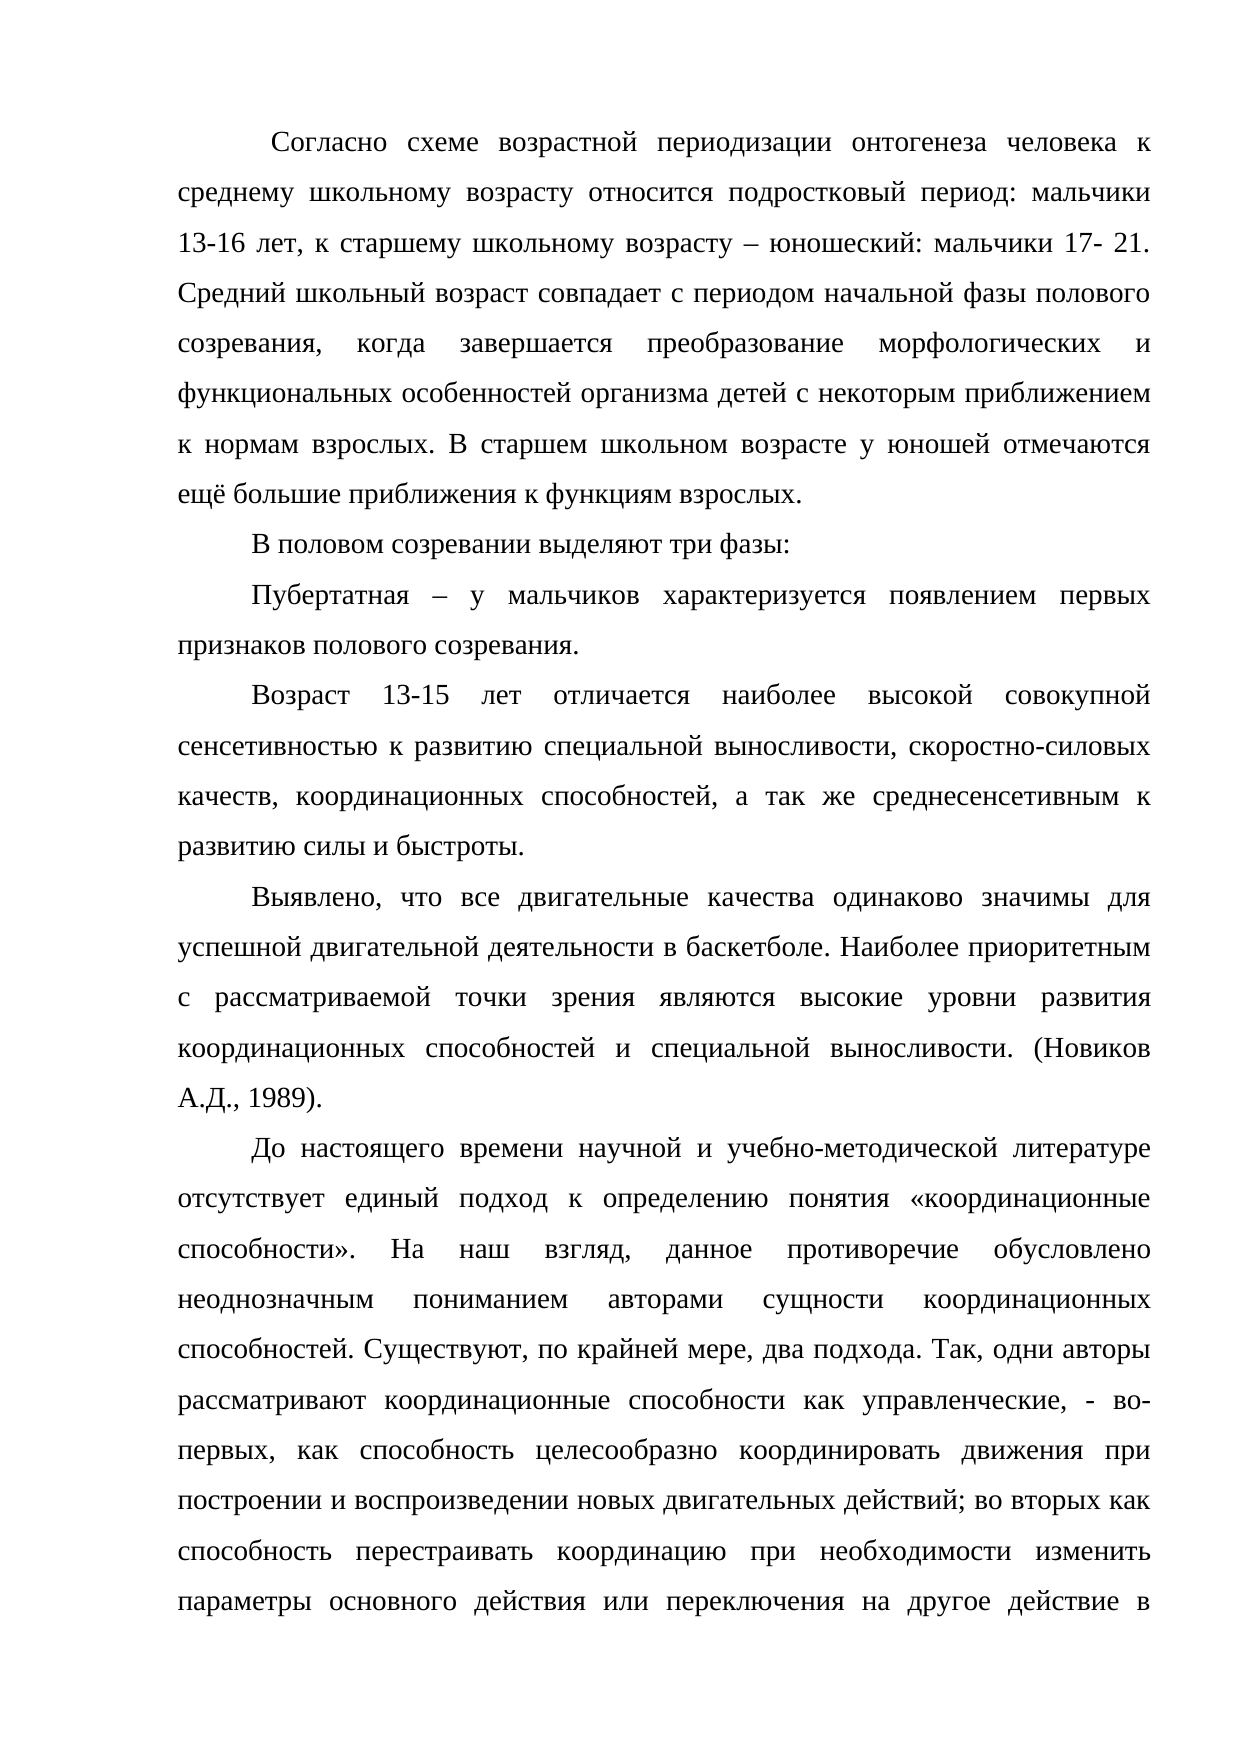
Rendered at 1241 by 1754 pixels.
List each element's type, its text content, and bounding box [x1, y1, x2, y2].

text В половом созревании выделяют три фазы: [177, 527, 1152, 560]
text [177, 1130, 1152, 1617]
text Согласно схеме возрастной периодизации онтогенеза человека к среднему школьному возрасту относится подростковый период: мальчики 13-16 лет, к старшему школьному возрасту – юношеский: мальчики 17- 21. Средний школьный возраст совпадает с периодом начальной фазы полового созревания, когда завершается преобразование морфологических и функциональных особенностей организма детей с некоторым приближением к нормам взрослых. В старшем школьном возрасте у юношей отмечаются ещё большие приближения к функциям взрослых. [177, 124, 1152, 510]
text Пубертатная – у мальчиков характеризуется появлением первых признаков полового созревания. [177, 577, 1152, 661]
text Возраст 13-15 лет отличается наиболее высокой совокупной сенсетивностью к развитию специальной выносливости, скоростно-силовых качеств, координационных способностей, а так же среднесенсетивным к развитию силы и быстроты. [177, 677, 1152, 862]
text Выявлено, что все двигательные качества одинаково значимы для успешной двигательной деятельности в баскетболе. Наиболее приоритетным с рассматриваемой точки зрения являются высокие уровни развития координационных способностей и специальной выносливости. (Новиков А.Д., 1989). [177, 879, 1152, 1113]
